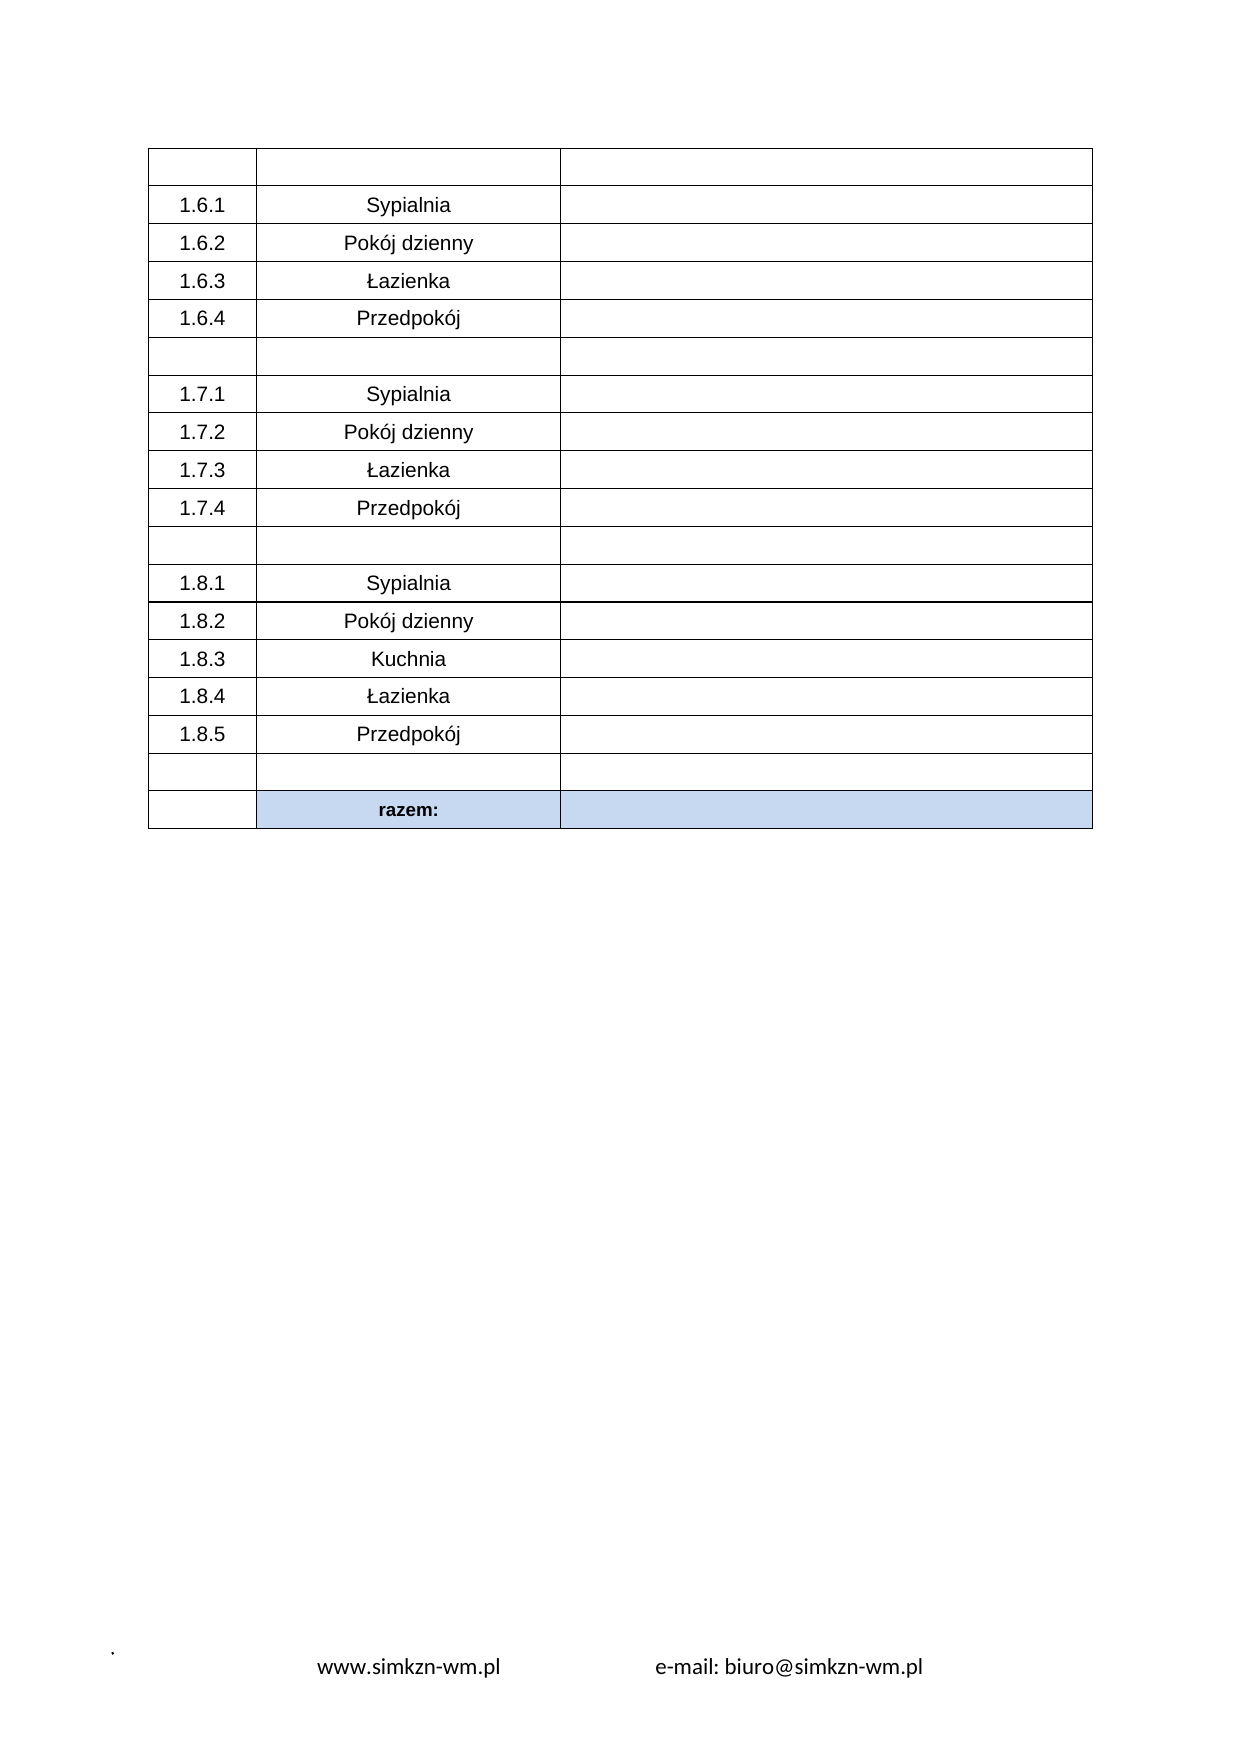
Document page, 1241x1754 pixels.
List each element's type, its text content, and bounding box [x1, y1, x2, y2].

table_cell Sypialnia [257, 376, 560, 412]
table_cell Sypialnia [257, 186, 560, 223]
table_cell Kuchnia [257, 640, 560, 677]
table_cell [561, 640, 1092, 677]
table_cell [561, 451, 1092, 488]
table_cell [257, 527, 560, 563]
table_cell Pokój dzienny [257, 413, 560, 450]
table_cell [561, 300, 1092, 337]
table_cell [561, 224, 1092, 261]
table_cell [257, 338, 560, 374]
table_cell [561, 603, 1092, 639]
table_cell [561, 754, 1092, 790]
table_cell [149, 338, 256, 374]
table_cell [561, 565, 1092, 601]
table_cell Przedpokój [257, 716, 560, 753]
table_cell Łazienka [257, 262, 560, 299]
table_cell 1.7.4 [149, 489, 256, 526]
table_cell 1.7.3 [149, 451, 256, 488]
table_cell 1.7.1 [149, 376, 256, 412]
table_cell [561, 791, 1092, 828]
table_cell [149, 149, 256, 185]
table_cell [257, 754, 560, 790]
table_cell [561, 376, 1092, 412]
table_cell Pokój dzienny [257, 224, 560, 261]
table_cell 1.8.2 [149, 603, 256, 639]
table_cell [149, 754, 256, 790]
table_cell 1.6.3 [149, 262, 256, 299]
table_cell Łazienka [257, 451, 560, 488]
table_cell [561, 716, 1092, 753]
table_cell 1.7.2 [149, 413, 256, 450]
table_cell [561, 413, 1092, 450]
table_cell [561, 186, 1092, 223]
table_cell Pokój dzienny [257, 603, 560, 639]
table_cell Przedpokój [257, 300, 560, 337]
table_cell [561, 489, 1092, 526]
table_cell 1.8.4 [149, 678, 256, 715]
table_cell Przedpokój [257, 489, 560, 526]
table_cell [561, 678, 1092, 715]
table_cell razem: [257, 791, 560, 828]
table_cell [561, 338, 1092, 374]
table_cell 1.8.5 [149, 716, 256, 753]
table_cell 1.8.3 [149, 640, 256, 677]
table_cell Sypialnia [257, 565, 560, 601]
table_cell [561, 527, 1092, 563]
table_cell Łazienka [257, 678, 560, 715]
table_cell 1.6.2 [149, 224, 256, 261]
table_cell [257, 149, 560, 185]
table_cell 1.6.1 [149, 186, 256, 223]
table_cell [561, 262, 1092, 299]
table_cell 1.6.4 [149, 300, 256, 337]
table_cell [149, 527, 256, 563]
table_cell [561, 149, 1092, 185]
table_cell 1.8.1 [149, 565, 256, 601]
table_cell [149, 791, 256, 828]
